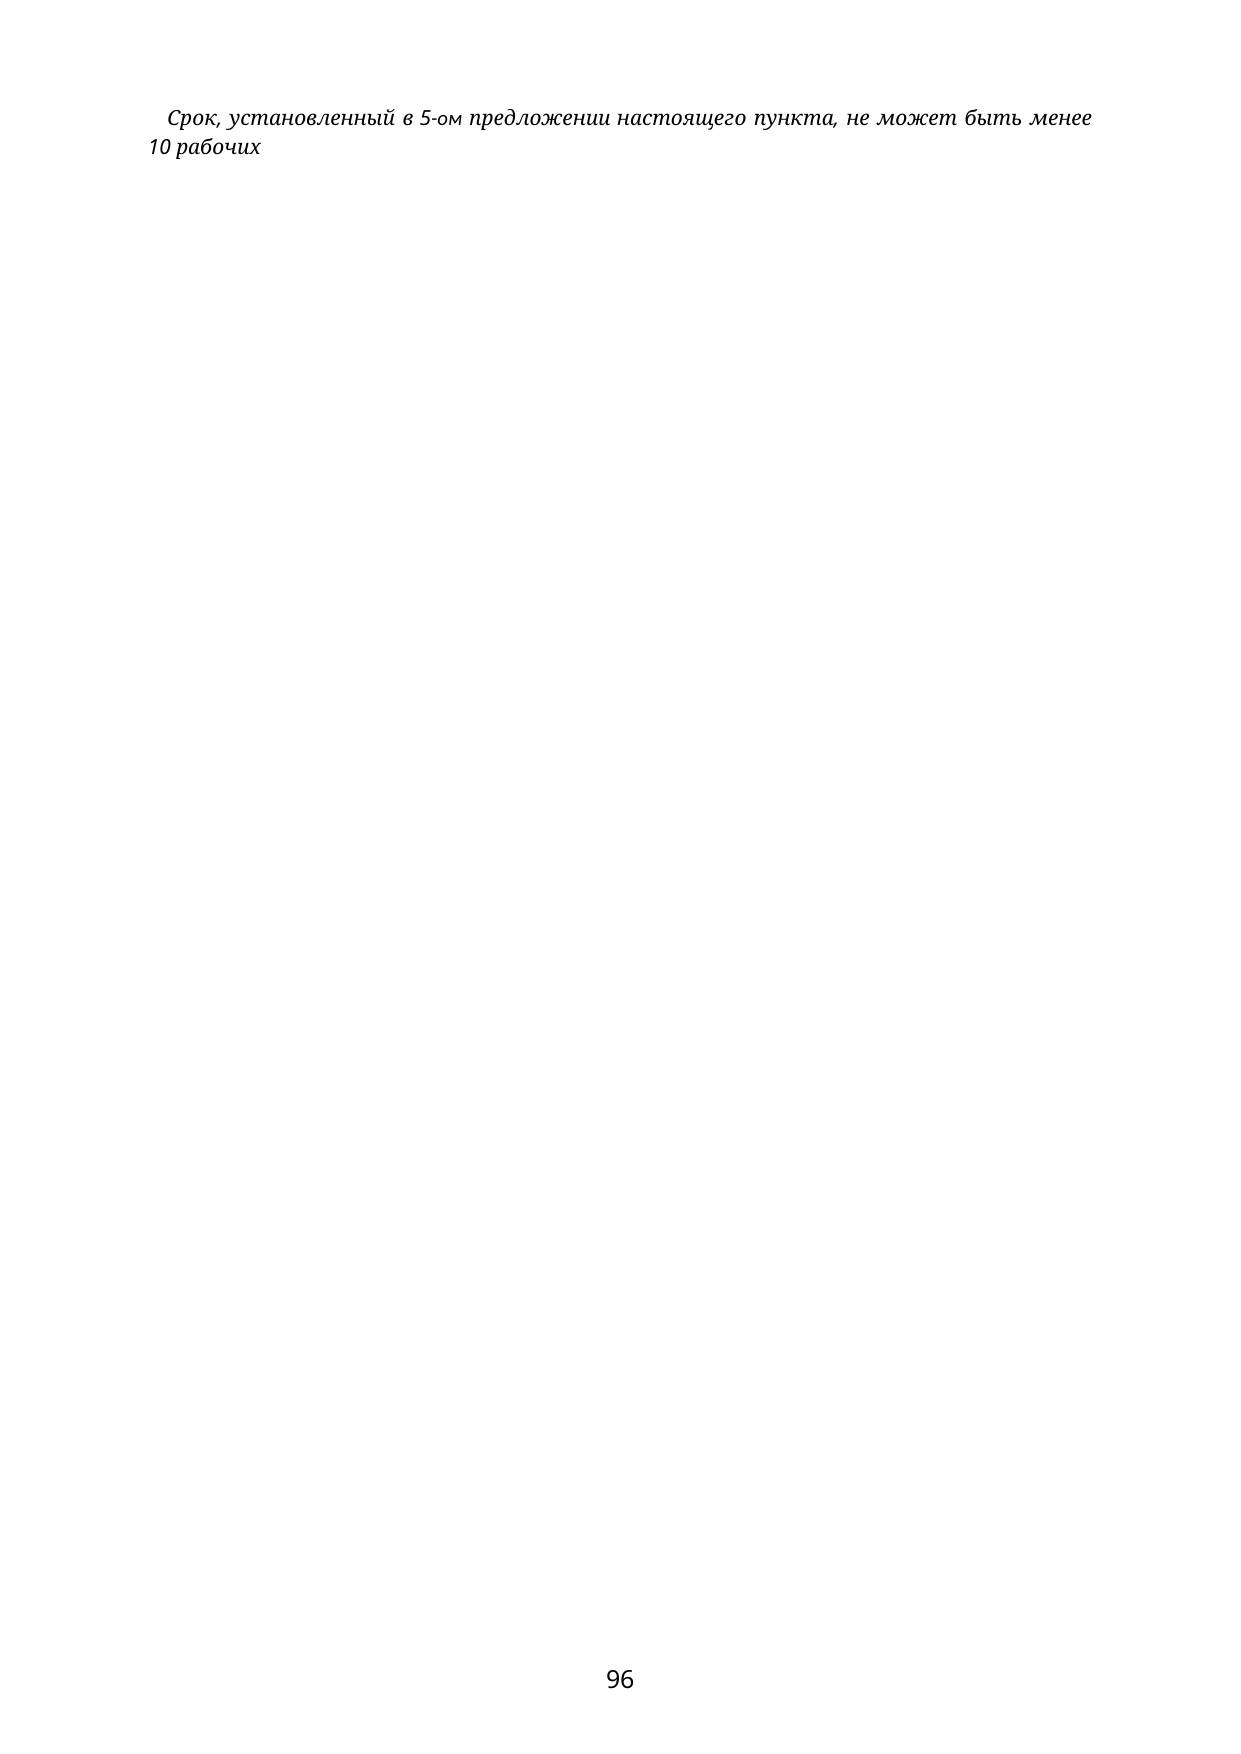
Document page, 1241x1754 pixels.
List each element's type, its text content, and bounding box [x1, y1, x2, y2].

text Срок, установленный в 5-ом предложении настоящего пункта, не может быть менее 10 рабочих [148, 103, 1092, 160]
